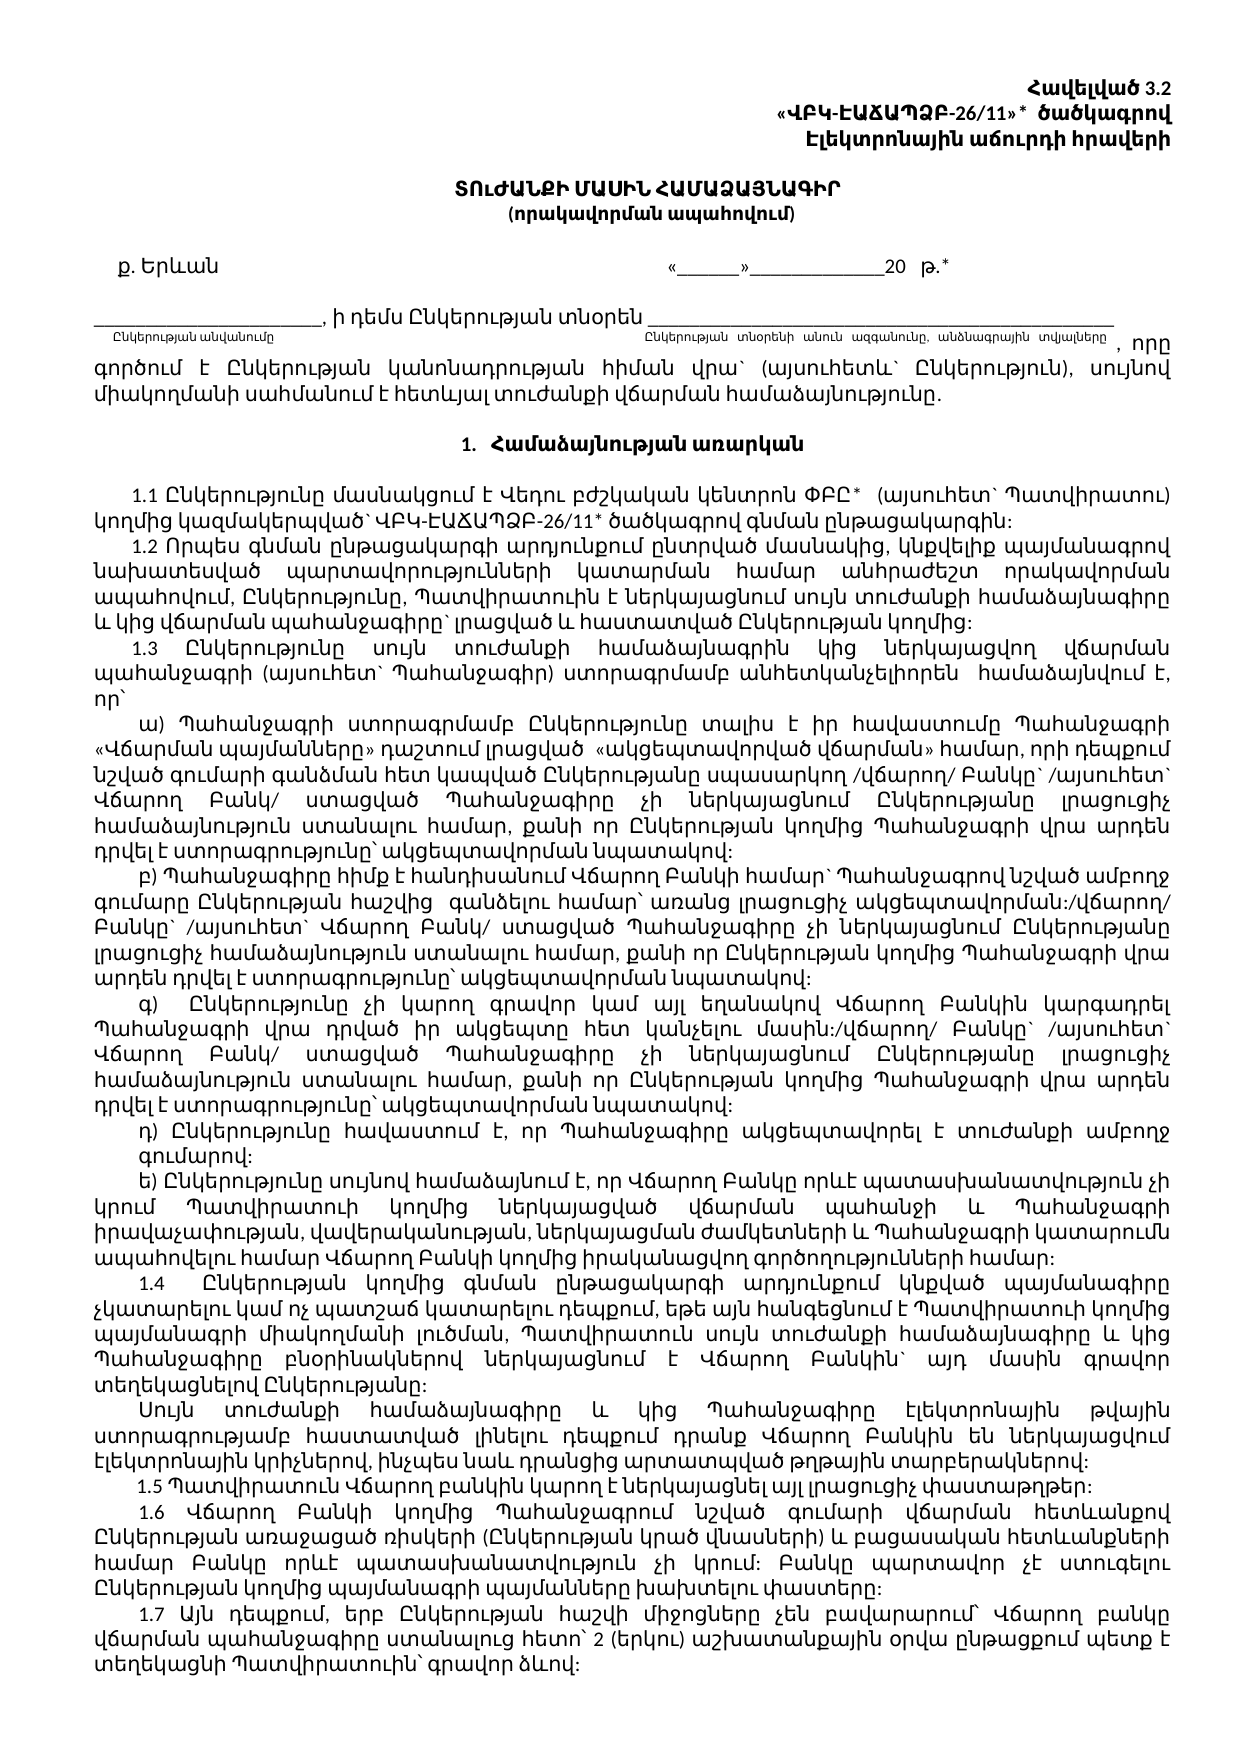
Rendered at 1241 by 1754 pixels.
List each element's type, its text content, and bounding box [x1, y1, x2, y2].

text 1. Համաձայնության առարկան [94, 432, 1171, 457]
text Ընկերության անվանումը Ընկերության տնօրենի անուն ազգանունը, անձնագրային տվյալները , որը գործում է Ընկերության կանոնադրության հիման վրա` (այսուհետև` Ընկերություն), սույնով միակողմանի սահմանում է հետևյալ տուժանքի վճարման համաձայնությունը. [94, 330, 1171, 406]
text Սույն տուժանքի համաձայնագիրը և կից Պահանջագիրը էլեկտրոնային թվային ստորագրությամբ հաստատված լինելու դեպքում դրանք Վճարող Բանկին են ներկայացվում էլեկտրոնային կրիչներով, ինչպես նաև դրանցից արտատպված թղթային տարբերակներով: [94, 1397, 1171, 1474]
text 1.5 Պատվիրատուն Վճարող բանկին կարող է ներկայացնել այլ լրացուցիչ փաստաթղթեր: [94, 1474, 1171, 1499]
text Էլեկտրոնային աճուրդի հրավերի [94, 126, 1171, 151]
text (որակավորման ապահովում) [94, 202, 1171, 225]
text 1.4 Ընկերության կողմից գնման ընթացակարգի արդյունքում կնքված պայմանագիրը չկատարելու կամ ոչ պատշաճ կատարելու դեպքում, եթե այն հանգեցնում է Պատվիրատուի կողմից պայմանագրի միակողմանի լուծման, Պատվիրատուն սույն տուժանքի համաձայնագիրը և կից Պահանջագիրը բնօրինակներով ներկայացնում է Վճարող Բանկին` այդ մասին գրավոր տեղեկացնելով Ընկերությանը: [94, 1270, 1171, 1397]
text ՏՈւԺԱՆՔԻ ՄԱՍԻՆ ՀԱՄԱՁԱՅՆԱԳԻՐ [94, 177, 1171, 202]
text 1.6 Վճարող Բանկի կողմից Պահանջագրում նշված գումարի վճարման հետևանքով Ընկերության առաջացած ռիսկերի (Ընկերության կրած վնասների) և բացասական հետևանքների համար Բանկը որևէ պատասխանատվություն չի կրում: Բանկը պարտավոր չէ ստուգելու Ընկերության կողմից պայմանագրի պայմանները խախտելու փաստերը: [94, 1499, 1171, 1601]
text ք. Երևան «______»_____________20 թ.* [94, 254, 1171, 279]
text 1.3 Ընկերությունը սույն տուժանքի համաձայնագրին կից ներկայացվող վճարման պահանջագրի (այսուհետ` Պահանջագիր) ստորագրմամբ անհետկանչելիորեն համաձայնվում է, որ՝ [94, 635, 1171, 711]
text ______________________, ի դեմս Ընկերության տնօրեն _____________________________________________ [94, 304, 1171, 330]
text ե) Ընկերությունը սույնով համաձայնում է, որ Վճարող Բանկը որևէ պատասխանատվություն չի կրում Պատվիրատուի կողմից ներկայացված վճարման պահանջի և Պահանջագրի իրավաչափության, վավերականության, ներկայացման ժամկետների և Պահանջագրի կատարումն ապահովելու համար Վճարող Բանկի կողմից իրականացվող գործողությունների համար: [94, 1169, 1171, 1270]
text «ՎԲԿ-ԷԱՃԱՊՁԲ-26/11»* ծածկագրով [94, 100, 1171, 126]
text դ) Ընկերությունը հավաստում է, որ Պահանջագիրը ակցեպտավորել է տուժանքի ամբողջ գումարով: [138, 1118, 1171, 1169]
text 1.1 Ընկերությունը մասնակցում է Վեդու բժշկական կենտրոն ՓԲԸ* (այսուհետ` Պատվիրատու) կողմից կազմակերպված` ՎԲԿ-ԷԱՃԱՊՁԲ-26/11* ծածկագրով գնման ընթացակարգին: [94, 482, 1171, 533]
text ա) Պահանջագրի ստորագրմամբ Ընկերությունը տալիս է իր հավաստումը Պահանջագրի «Վճարման պայմանները» դաշտում լրացված «ակցեպտավորված վճարման» համար, որի դեպքում նշված գումարի գանձման հետ կապված Ընկերությանը սպասարկող /վճարող/ Բանկը` /այսուհետ` Վճարող Բանկ/ ստացված Պահանջագիրը չի ներկայացնում Ընկերությանը լրացուցիչ համաձայնություն ստանալու համար, քանի որ Ընկերության կողմից Պահանջագրի վրա արդեն դրվել է ստորագրությունը՝ ակցեպտավորման նպատակով: [94, 711, 1171, 864]
text 1.7 Այն դեպքում, երբ Ընկերության հաշվի միջոցները չեն բավարարում՝ Վճարող բանկը վճարման պահանջագիրը ստանալուց հետո՝ 2 (երկու) աշխատանքային օրվա ընթացքում պետք է տեղեկացնի Պատվիրատուին՝ գրավոր ձևով: [94, 1601, 1171, 1677]
text Հավելված 3.2 [94, 75, 1171, 100]
text գ) Ընկերությունը չի կարող գրավոր կամ այլ եղանակով Վճարող Բանկին կարգադրել Պահանջագրի վրա դրված իր ակցեպտը հետ կանչելու մասին:/վճարող/ Բանկը` /այսուհետ` Վճարող Բանկ/ ստացված Պահանջագիրը չի ներկայացնում Ընկերությանը լրացուցիչ համաձայնություն ստանալու համար, քանի որ Ընկերության կողմից Պահանջագրի վրա արդեն դրվել է ստորագրությունը՝ ակցեպտավորման նպատակով: [94, 991, 1171, 1118]
text բ) Պահանջագիրը հիմք է հանդիսանում Վճարող Բանկի համար` Պահանջագրով նշված ամբողջ գումարը Ընկերության հաշվից գանձելու համար՝ առանց լրացուցիչ ակցեպտավորման:/վճարող/ Բանկը` /այսուհետ` Վճարող Բանկ/ ստացված Պահանջագիրը չի ներկայացնում Ընկերությանը լրացուցիչ համաձայնություն ստանալու համար, քանի որ Ընկերության կողմից Պահանջագրի վրա արդեն դրվել է ստորագրությունը՝ ակցեպտավորման նպատակով: [94, 864, 1171, 991]
text 1.2 Որպես գնման ընթացակարգի արդյունքում ընտրված մասնակից, կնքվելիք պայմանագրով նախատեսված պարտավորությունների կատարման համար անհրաժեշտ որակավորման ապահովում, Ընկերությունը, Պատվիրատուին է ներկայացնում սույն տուժանքի համաձայնագիրը և կից վճարման պահանջագիրը` լրացված և հաստատված Ընկերության կողմից: [94, 533, 1171, 635]
